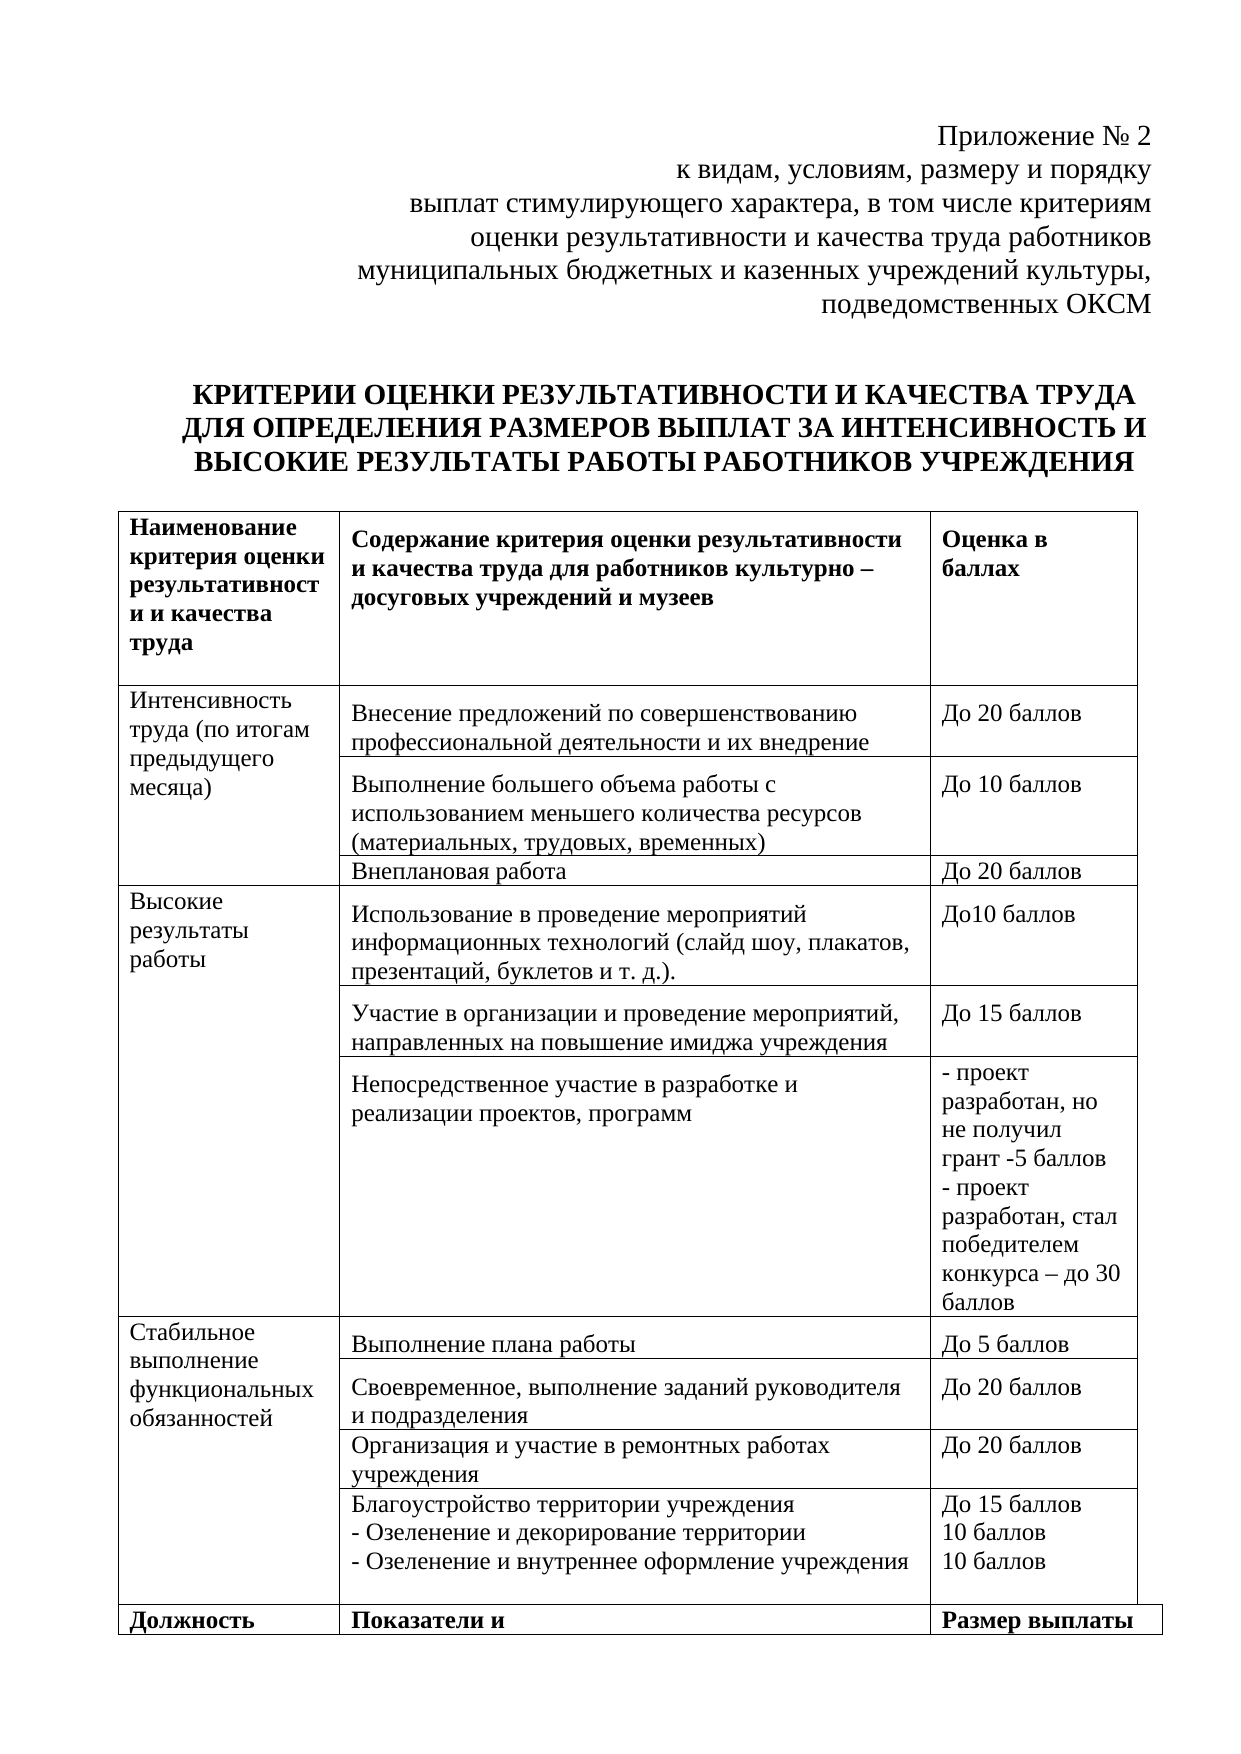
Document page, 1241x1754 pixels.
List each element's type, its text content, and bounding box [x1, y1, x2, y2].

table_header Оценка в баллах [931, 512, 1137, 684]
table_cell Внеплановая работа [340, 856, 930, 885]
table_cell До 20 баллов [931, 1430, 1137, 1488]
table_header Содержание критерия оценки результативности и качества труда для работников культурно – досуговых учреждений и музеев [340, 512, 930, 684]
table_cell До 20 баллов [931, 856, 1137, 885]
text муниципальных бюджетных и казенных учреждений культуры, [177, 252, 1152, 286]
table_cell Внесение предложений по совершенствованию профессиональной деятельности и их внедрение [340, 686, 930, 756]
table_cell Стабильное выполнение функциональных обязанностей [119, 1317, 339, 1604]
table_cell До 20 баллов [931, 686, 1137, 756]
text подведомственных ОКСМ [177, 286, 1152, 319]
text оценки результативности и качества труда работников [177, 219, 1152, 252]
table_cell Должность [119, 1605, 339, 1633]
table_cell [340, 1605, 930, 1633]
table_cell Непосредственное участие в разработке и реализации проектов, программ [340, 1057, 930, 1316]
table_cell Интенсивность труда (по итогам предыдущего месяца) [119, 686, 339, 885]
table_cell До 15 баллов 10 баллов 10 баллов [931, 1489, 1137, 1604]
table_cell Выполнение плана работы [340, 1317, 930, 1358]
table_cell Участие в организации и проведение мероприятий, направленных на повышение имиджа учреждения [340, 986, 930, 1056]
table_cell Своевременное, выполнение заданий руководителя и подразделения [340, 1359, 930, 1429]
table_cell До10 баллов [931, 886, 1137, 985]
table_header Наименование критерия оценки результативности и качества труда [119, 512, 339, 684]
text к видам, условиям, размеру и порядку [177, 152, 1152, 185]
table_cell До 10 баллов [931, 757, 1137, 855]
table_cell Благоустройство территории учреждения - Озеленение и декорирование территории - Озеленение и внутреннее оформление учреждения [340, 1489, 930, 1604]
table_cell Размер выплаты [931, 1605, 1162, 1633]
table_cell Высокие результаты работы [119, 886, 339, 1316]
table_cell До 15 баллов [931, 986, 1137, 1056]
text Приложение № 2 [177, 118, 1152, 152]
table_cell Выполнение большего объема работы с использованием меньшего количества ресурсов (материальных, трудовых, временных) [340, 757, 930, 855]
table_cell Организация и участие в ремонтных работах учреждения [340, 1430, 930, 1488]
table_cell - проект разработан, но не получил грант -5 баллов - проект разработан, стал победителем конкурса – до 30 баллов [931, 1057, 1137, 1316]
text КРИТЕРИИ ОЦЕНКИ РЕЗУЛЬТАТИВНОСТИ И КАЧЕСТВА ТРУДА ДЛЯ ОПРЕДЕЛЕНИЯ РАЗМЕРОВ ВЫПЛАТ ЗА ИНТЕНСИВНОСТЬ И ВЫСОКИЕ РЕЗУЛЬТАТЫ РАБОТЫ РАБОТНИКОВ УЧРЕЖДЕНИЯ [177, 377, 1152, 477]
table_cell До 20 баллов [931, 1359, 1137, 1429]
table_cell До 5 баллов [931, 1317, 1137, 1358]
table_cell Использование в проведение мероприятий информационных технологий (слайд шоу, плакатов, презентаций, буклетов и т. д.). [340, 886, 930, 985]
text выплат стимулирующего характера, в том числе критериям [177, 185, 1152, 219]
